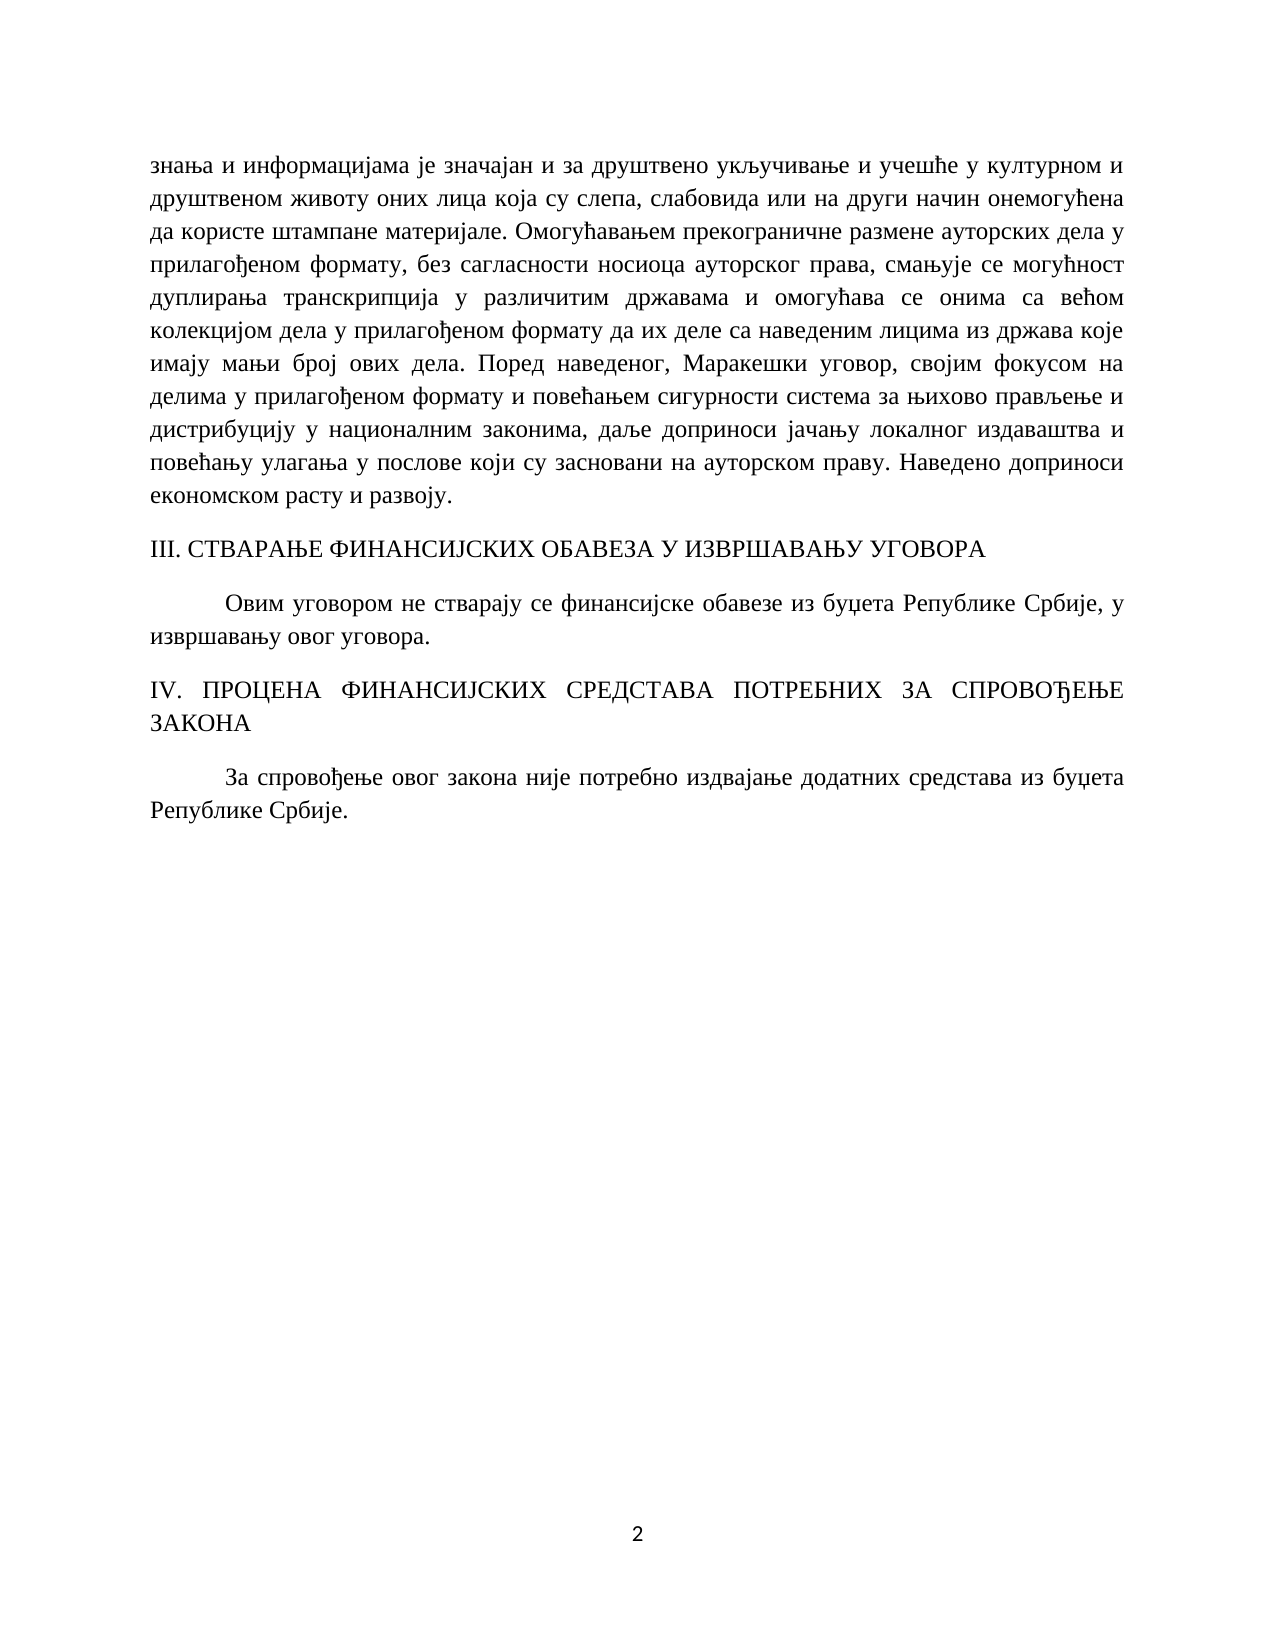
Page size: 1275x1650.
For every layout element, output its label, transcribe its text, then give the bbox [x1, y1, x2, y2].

text III. СТВАРАЊЕ ФИНАНСИЈСКИХ ОБАВЕЗА У ИЗВРШАВАЊУ УГОВОРА [150, 534, 1125, 563]
text За спровођење овог закона није потребно издвајање додатних средстава из буџета Републике Србије. [150, 762, 1125, 823]
text IV. ПРОЦЕНА ФИНАНСИЈСКИХ СРЕДСТАВА ПОТРЕБНИХ ЗА СПРОВОЂЕЊЕ ЗАКОНА [150, 675, 1125, 737]
text Овим уговором не стварају се финансијске обавезе из буџета Републике Србије, у извршавању овог уговора. [150, 588, 1125, 650]
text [150, 150, 1125, 509]
